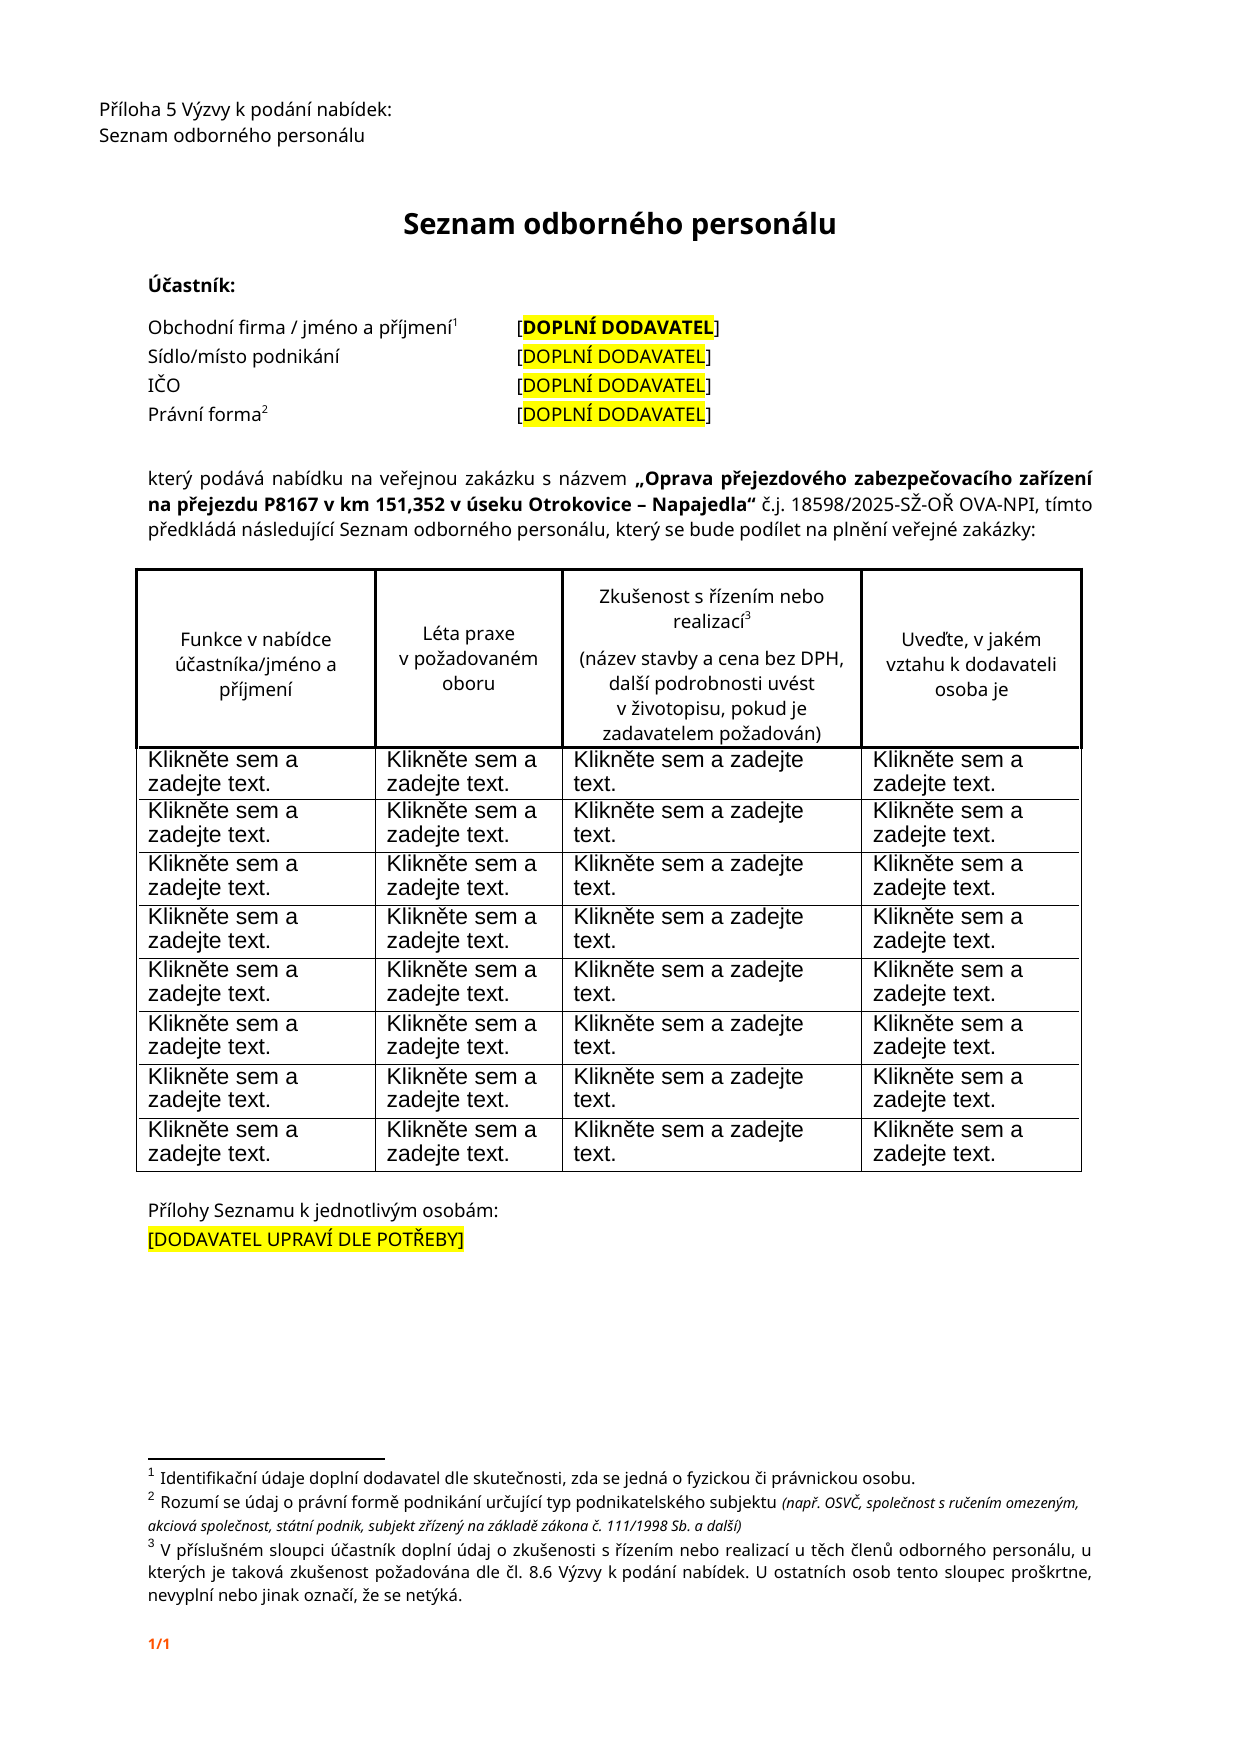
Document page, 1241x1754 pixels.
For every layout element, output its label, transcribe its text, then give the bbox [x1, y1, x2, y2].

text Přílohy Seznamu k jednotlivým osobám: [148, 1197, 1093, 1223]
table_header Uveďte, v jakém vztahu k dodavateli osoba je [863, 571, 1080, 746]
table_header Léta praxe v požadovaném oboru [377, 571, 561, 746]
text Účastník: [148, 268, 1093, 299]
text IČO [148, 369, 1093, 398]
text Právní forma [148, 398, 1093, 427]
text [DODAVATEL UPRAVÍ DLE POTŘEBY] [148, 1223, 1092, 1252]
title Seznam odborného personálu [148, 203, 1093, 243]
text Obchodní firma / jméno a příjmení [148, 311, 1093, 340]
table_header Zkušenost s řízením nebo realizací (název stavby a cena bez DPH, další podrobnosti uvést v životopisu, pokud je zadavatelem požadován) [564, 571, 860, 746]
text který podává nabídku na veřejnou zakázku s názvem „Oprava přejezdového zabezpečovacího zařízení na přejezdu P8167 v km 151,352 v úseku Otrokovice – Napajedla“ č.j. 18598/2025-SŽ-OŘ OVA-NPI, tímto předkládá následující Seznam odborného personálu, který se bude podílet na plnění veřejné zakázky: [148, 465, 1093, 542]
text Sídlo/místo podnikání [DOPLNÍ DODAVATEL] [148, 340, 1093, 369]
table_header Funkce v nabídce účastníka/jméno a příjmení [138, 571, 374, 746]
